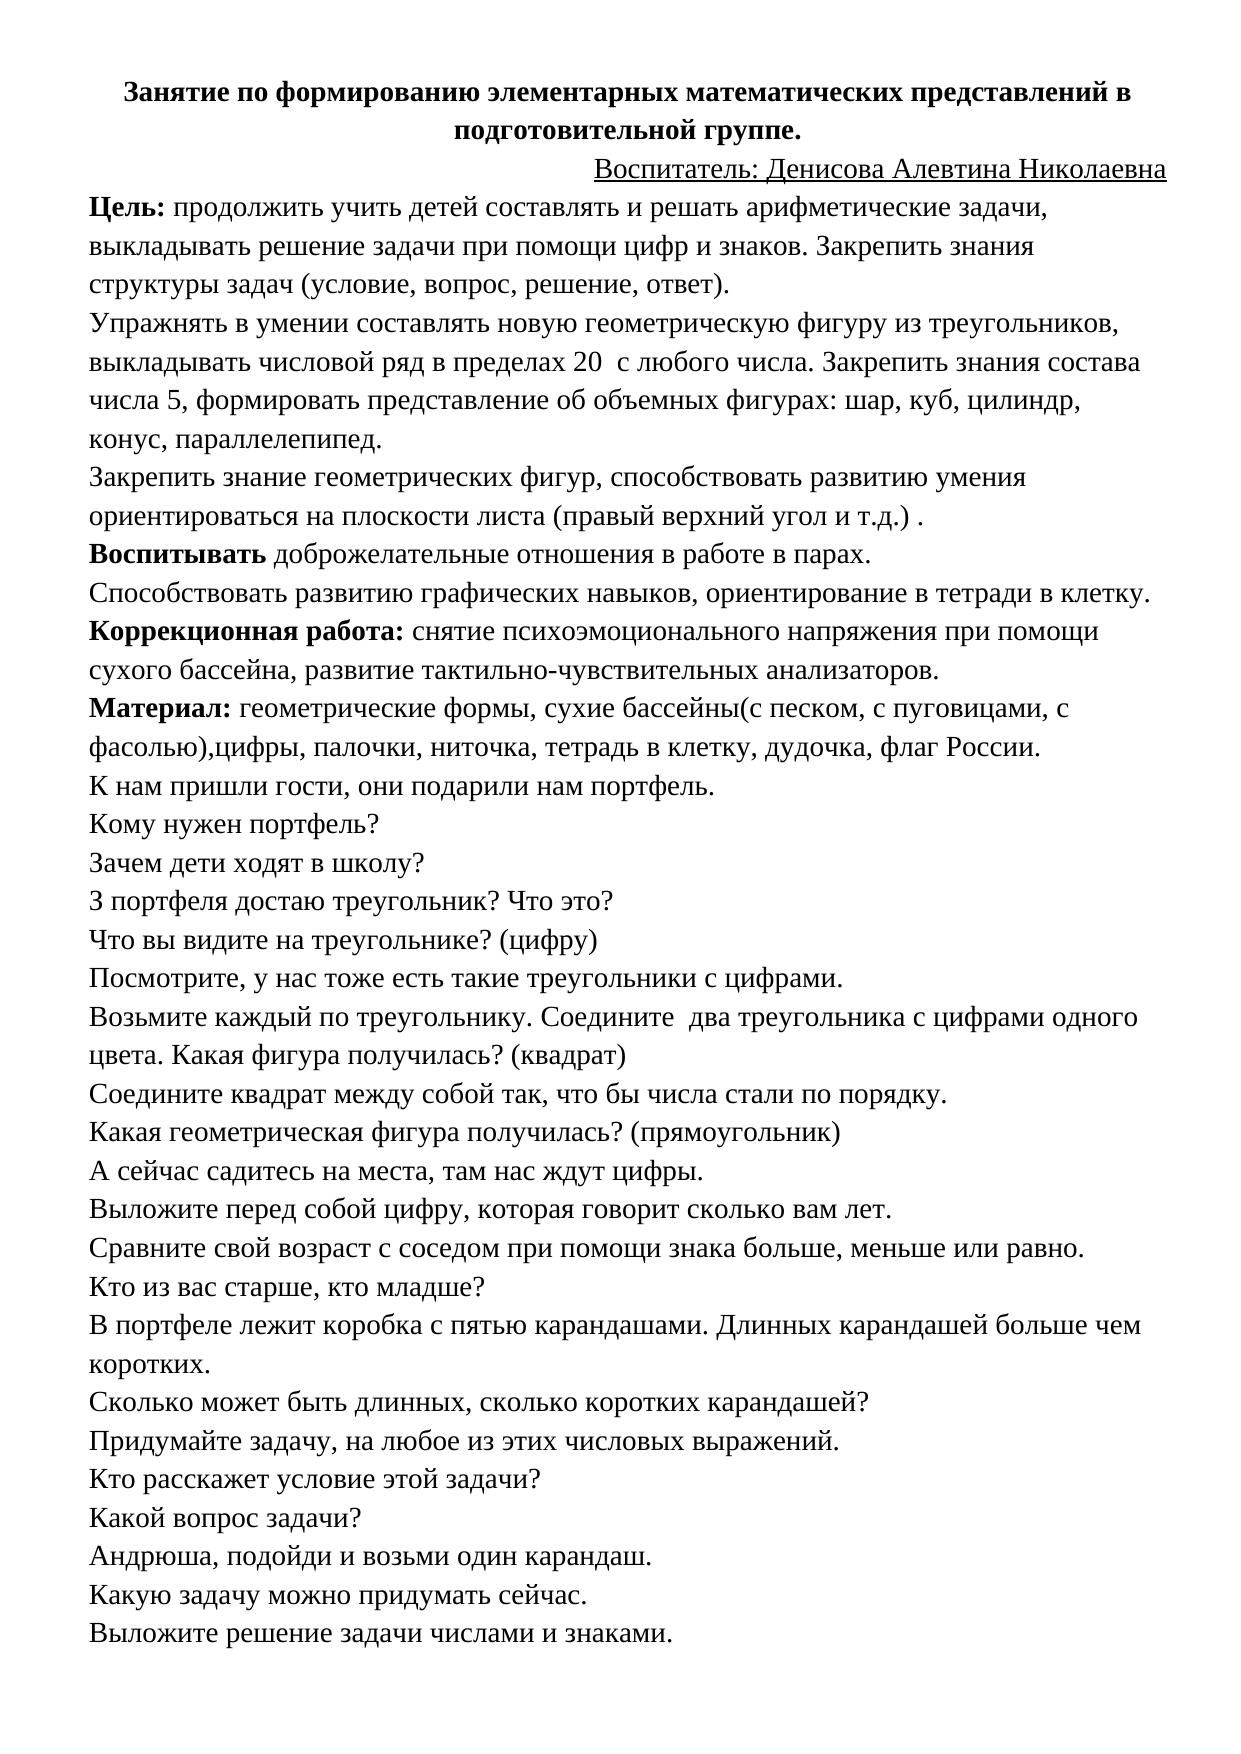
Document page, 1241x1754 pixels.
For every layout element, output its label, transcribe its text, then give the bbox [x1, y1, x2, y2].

text Придумайте задачу, на любое из этих числовых выражений. [89, 1423, 1167, 1456]
text Материал: геометрические формы, сухие бассейны(с песком, с пуговицами, с фасолью),цифры, палочки, ниточка, тетрадь в клетку, дудочка, флаг России. [89, 691, 1167, 763]
text Выложите решение задачи числами и знаками. [89, 1616, 1167, 1649]
text Соедините квадрат между собой так, что бы числа стали по порядку. [89, 1076, 1167, 1109]
text Кто расскажет условие этой задачи? [89, 1461, 1167, 1495]
text Андрюша, подойди и возьми один карандаш. [89, 1538, 1167, 1572]
text Кто из вас старше, кто младше? [89, 1269, 1167, 1302]
text Занятие по формированию элементарных математических представлений в подготовительной группе. [89, 74, 1167, 146]
text Коррекционная работа: снятие психоэмоционального напряжения при помощи сухого бассейна, развитие тактильно-чувствительных анализаторов. [89, 613, 1167, 686]
text В портфеле лежит коробка с пятью карандашами. Длинных карандашей больше чем коротких. [89, 1307, 1167, 1379]
text Воспитывать доброжелательные отношения в работе в парах. [89, 536, 1167, 570]
text А сейчас садитесь на места, там нас ждут цифры. [89, 1153, 1167, 1187]
text Что вы видите на треугольнике? (цифру) [89, 922, 1167, 955]
text Цель: продолжить учить детей составлять и решать арифметические задачи, выкладывать решение задачи при помощи цифр и знаков. Закрепить знания структуры задач (условие, вопрос, решение, ответ). [89, 189, 1167, 300]
text Сравните свой возраст с соседом при помощи знака больше, меньше или равно. [89, 1230, 1167, 1264]
text Какая геометрическая фигура получилась? (прямоугольник) [89, 1114, 1167, 1148]
text Выложите перед собой цифру, которая говорит сколько вам лет. [89, 1192, 1167, 1225]
text Упражнять в умении составлять новую геометрическую фигуру из треугольников, выкладывать числовой ряд в пределах 20 с любого числа. Закрепить знания состава числа 5, формировать представление об объемных фигурах: шар, куб, цилиндр, конус, параллелепипед. [89, 305, 1167, 454]
text Кому нужен портфель? [89, 806, 1167, 840]
text З портфеля достаю треугольник? Что это? [89, 883, 1167, 917]
text Посмотрите, у нас тоже есть такие треугольники с цифрами. [89, 960, 1167, 994]
text Возьмите каждый по треугольнику. Соедините два треугольника с цифрами одного цвета. Какая фигура получилась? (квадрат) [89, 999, 1167, 1071]
text Воспитатель: Денисова Алевтина Николаевна [89, 151, 1167, 184]
text Сколько может быть длинных, сколько коротких карандашей? [89, 1384, 1167, 1418]
text Какой вопрос задачи? [89, 1500, 1167, 1533]
text Зачем дети ходят в школу? [89, 845, 1167, 878]
text Способствовать развитию графических навыков, ориентирование в тетради в клетку. [89, 575, 1167, 608]
text Закрепить знание геометрических фигур, способствовать развитию умения ориентироваться на плоскости листа (правый верхний угол и т.д.) . [89, 459, 1167, 531]
text Какую задачу можно придумать сейчас. [89, 1577, 1167, 1611]
text К нам пришли гости, они подарили нам портфель. [89, 768, 1167, 801]
